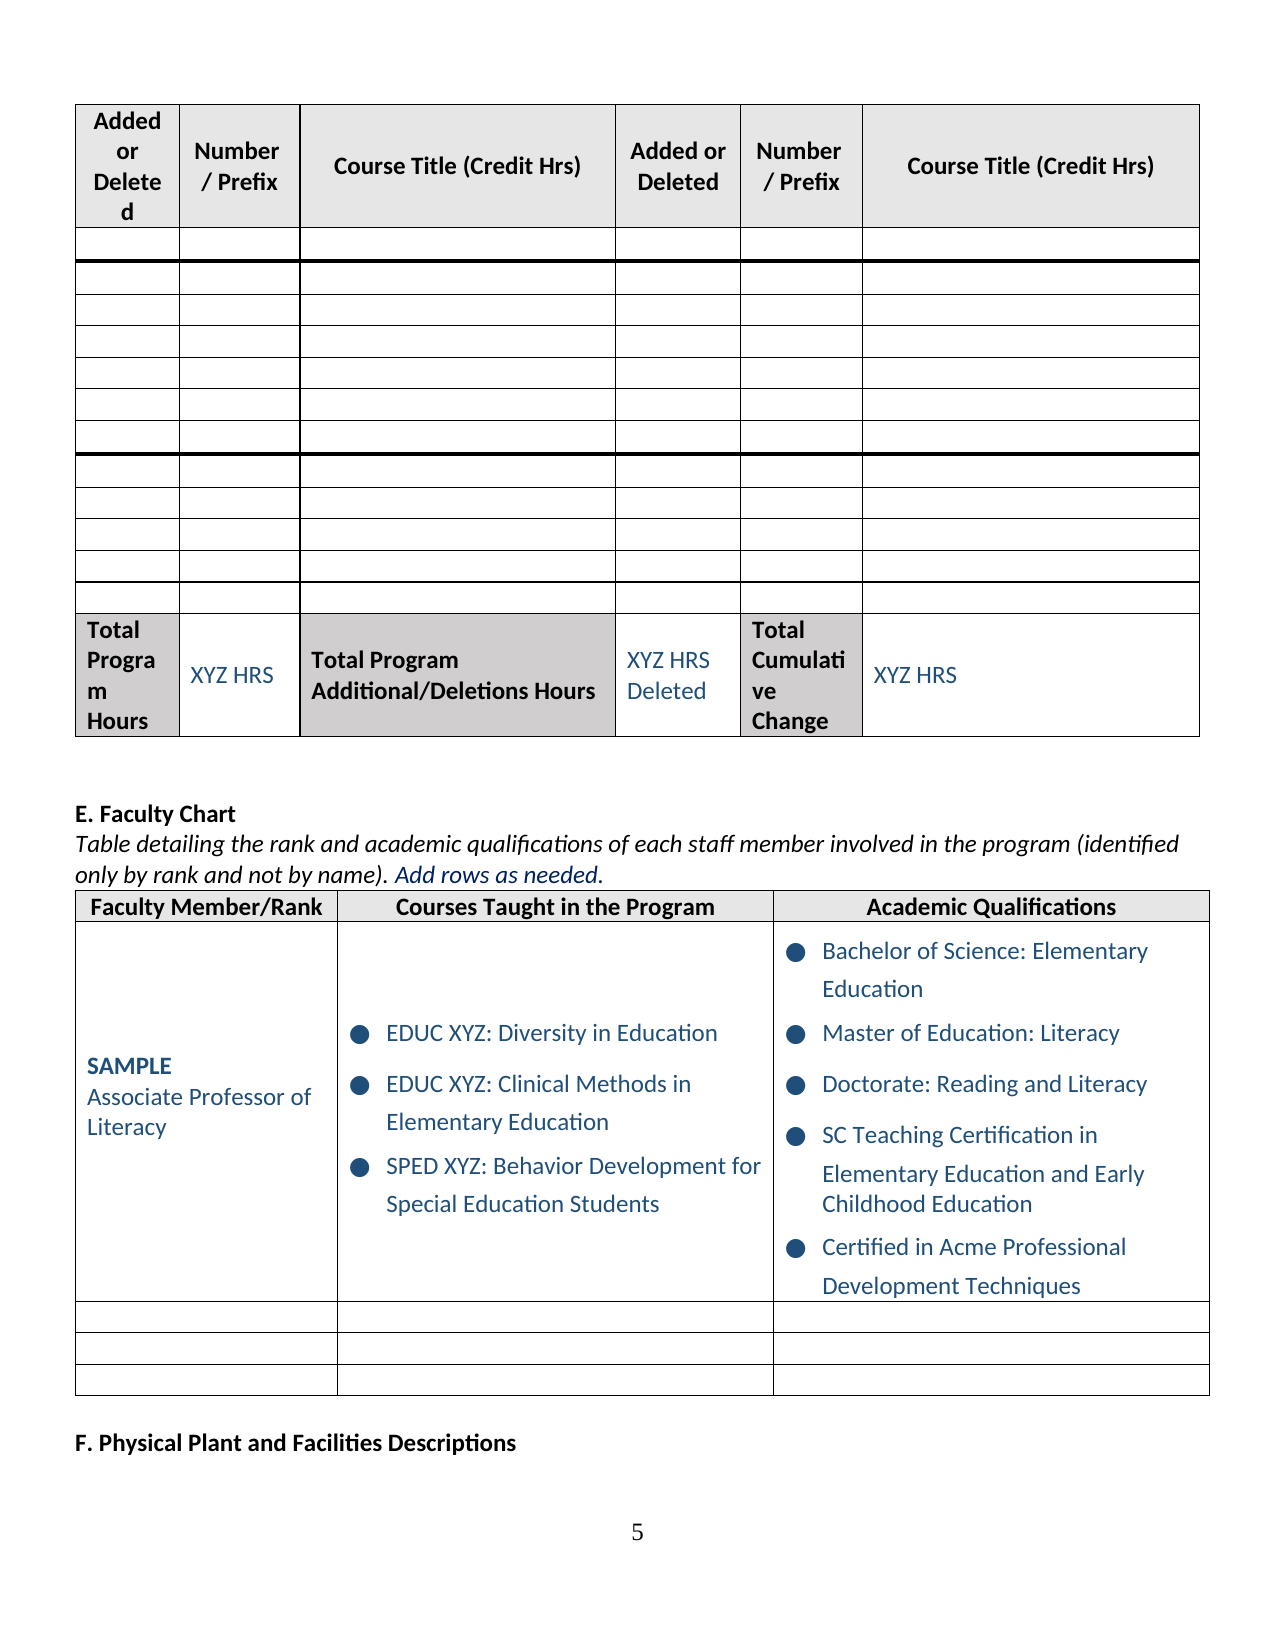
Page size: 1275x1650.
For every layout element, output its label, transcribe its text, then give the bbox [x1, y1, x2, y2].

table_cell [180, 421, 299, 451]
table_cell [741, 421, 862, 451]
table_cell [180, 519, 299, 550]
table_cell XYZ HRS [180, 614, 299, 736]
table_cell [301, 551, 615, 581]
table_cell [301, 456, 615, 487]
table_cell [301, 326, 615, 357]
table_header Course Title (Credit Hrs) [301, 105, 615, 227]
table_cell [180, 358, 299, 388]
table_header Number / Prefix [741, 105, 862, 227]
table_cell [76, 389, 179, 420]
table_cell [863, 583, 1199, 613]
table_cell [741, 583, 862, 613]
table_cell [616, 358, 740, 388]
table_cell [863, 551, 1199, 581]
table_cell [180, 583, 299, 613]
table_cell [76, 358, 179, 388]
table_cell [863, 456, 1199, 487]
table_cell [863, 358, 1199, 388]
table_header Courses Taught in the Program [338, 891, 773, 921]
table_cell [76, 583, 179, 613]
table_cell [301, 228, 615, 258]
table_cell [741, 488, 862, 518]
table_cell XYZ HRS Deleted [616, 614, 740, 736]
table_cell [76, 421, 179, 451]
subtitle Table detailing the rank and academic qualifications of each staff member involved in the program (identified only by rank and not by name). Add rows as needed. [75, 829, 1200, 890]
table_cell [616, 583, 740, 613]
table_cell [774, 1333, 1209, 1364]
table_cell [774, 1302, 1209, 1332]
table_cell [616, 326, 740, 357]
table_cell [76, 326, 179, 357]
table_cell [76, 551, 179, 581]
table_cell [863, 488, 1199, 518]
table_cell [301, 421, 615, 451]
table_cell [741, 263, 862, 294]
table_cell Total Program Additional/Deletions Hours [301, 614, 615, 736]
table_header Academic Qualifications [774, 891, 1209, 921]
table_cell [338, 1365, 773, 1395]
table_cell [863, 326, 1199, 357]
table_cell [76, 1333, 337, 1364]
table_cell Total Program Hours [76, 614, 179, 736]
table_cell [616, 389, 740, 420]
table_cell [180, 389, 299, 420]
table_cell [180, 456, 299, 487]
table_cell [76, 228, 179, 258]
table_cell SAMPLE Associate Professor of Literacy [76, 922, 337, 1301]
table_cell [301, 583, 615, 613]
table_cell [741, 551, 862, 581]
table_cell [76, 1365, 337, 1395]
table_cell [741, 295, 862, 325]
table_header Faculty Member/Rank [76, 891, 337, 921]
table_cell [301, 488, 615, 518]
table_cell [616, 519, 740, 550]
table_header Added or Deleted [76, 105, 179, 227]
text E. Faculty Chart [75, 798, 1200, 829]
text F. Physical Plant and Facilities Descriptions [75, 1427, 1200, 1457]
table_cell [76, 263, 179, 294]
table_cell Bachelor of Science: Elementary Education Master of Education: Literacy Doctorate: Reading and Literacy SC Teaching Certification in Elementary Education and Early Childhood Education Certified in Acme Professional Development Techniques [774, 922, 1209, 1301]
table_cell [301, 358, 615, 388]
table_cell [616, 421, 740, 451]
table_cell [76, 1302, 337, 1332]
table_cell [741, 389, 862, 420]
table_cell [338, 1302, 773, 1332]
table_cell [863, 519, 1199, 550]
table_cell [741, 228, 862, 258]
table_cell [301, 389, 615, 420]
table_cell [180, 326, 299, 357]
table_cell [180, 488, 299, 518]
table_cell [616, 263, 740, 294]
table_cell [76, 295, 179, 325]
table_cell [616, 456, 740, 487]
table_cell [616, 488, 740, 518]
table_cell [76, 519, 179, 550]
table_header Number / Prefix [180, 105, 299, 227]
table_cell [741, 358, 862, 388]
table_cell [616, 295, 740, 325]
table_cell [741, 326, 862, 357]
table_cell [616, 228, 740, 258]
table_cell [76, 488, 179, 518]
table_cell [301, 295, 615, 325]
table_cell [863, 295, 1199, 325]
table_cell [863, 389, 1199, 420]
table_cell [863, 421, 1199, 451]
table_cell [180, 263, 299, 294]
table_cell [301, 263, 615, 294]
table_cell XYZ HRS [863, 614, 1199, 736]
table_cell [301, 519, 615, 550]
table_cell [741, 519, 862, 550]
table_cell [863, 228, 1199, 258]
table_cell [616, 551, 740, 581]
table_cell [180, 551, 299, 581]
table_cell [863, 263, 1199, 294]
table_cell [180, 228, 299, 258]
table_cell Total Cumulative Change [741, 614, 862, 736]
table_cell [774, 1365, 1209, 1395]
table_cell [741, 456, 862, 487]
table_cell [338, 1333, 773, 1364]
table_header Added or Deleted [616, 105, 740, 227]
table_cell [180, 295, 299, 325]
table_cell EDUC XYZ: Diversity in Education EDUC XYZ: Clinical Methods in Elementary Education SPED XYZ: Behavior Development for Special Education Students [338, 922, 773, 1301]
table_cell [76, 456, 179, 487]
table_header Course Title (Credit Hrs) [863, 105, 1199, 227]
